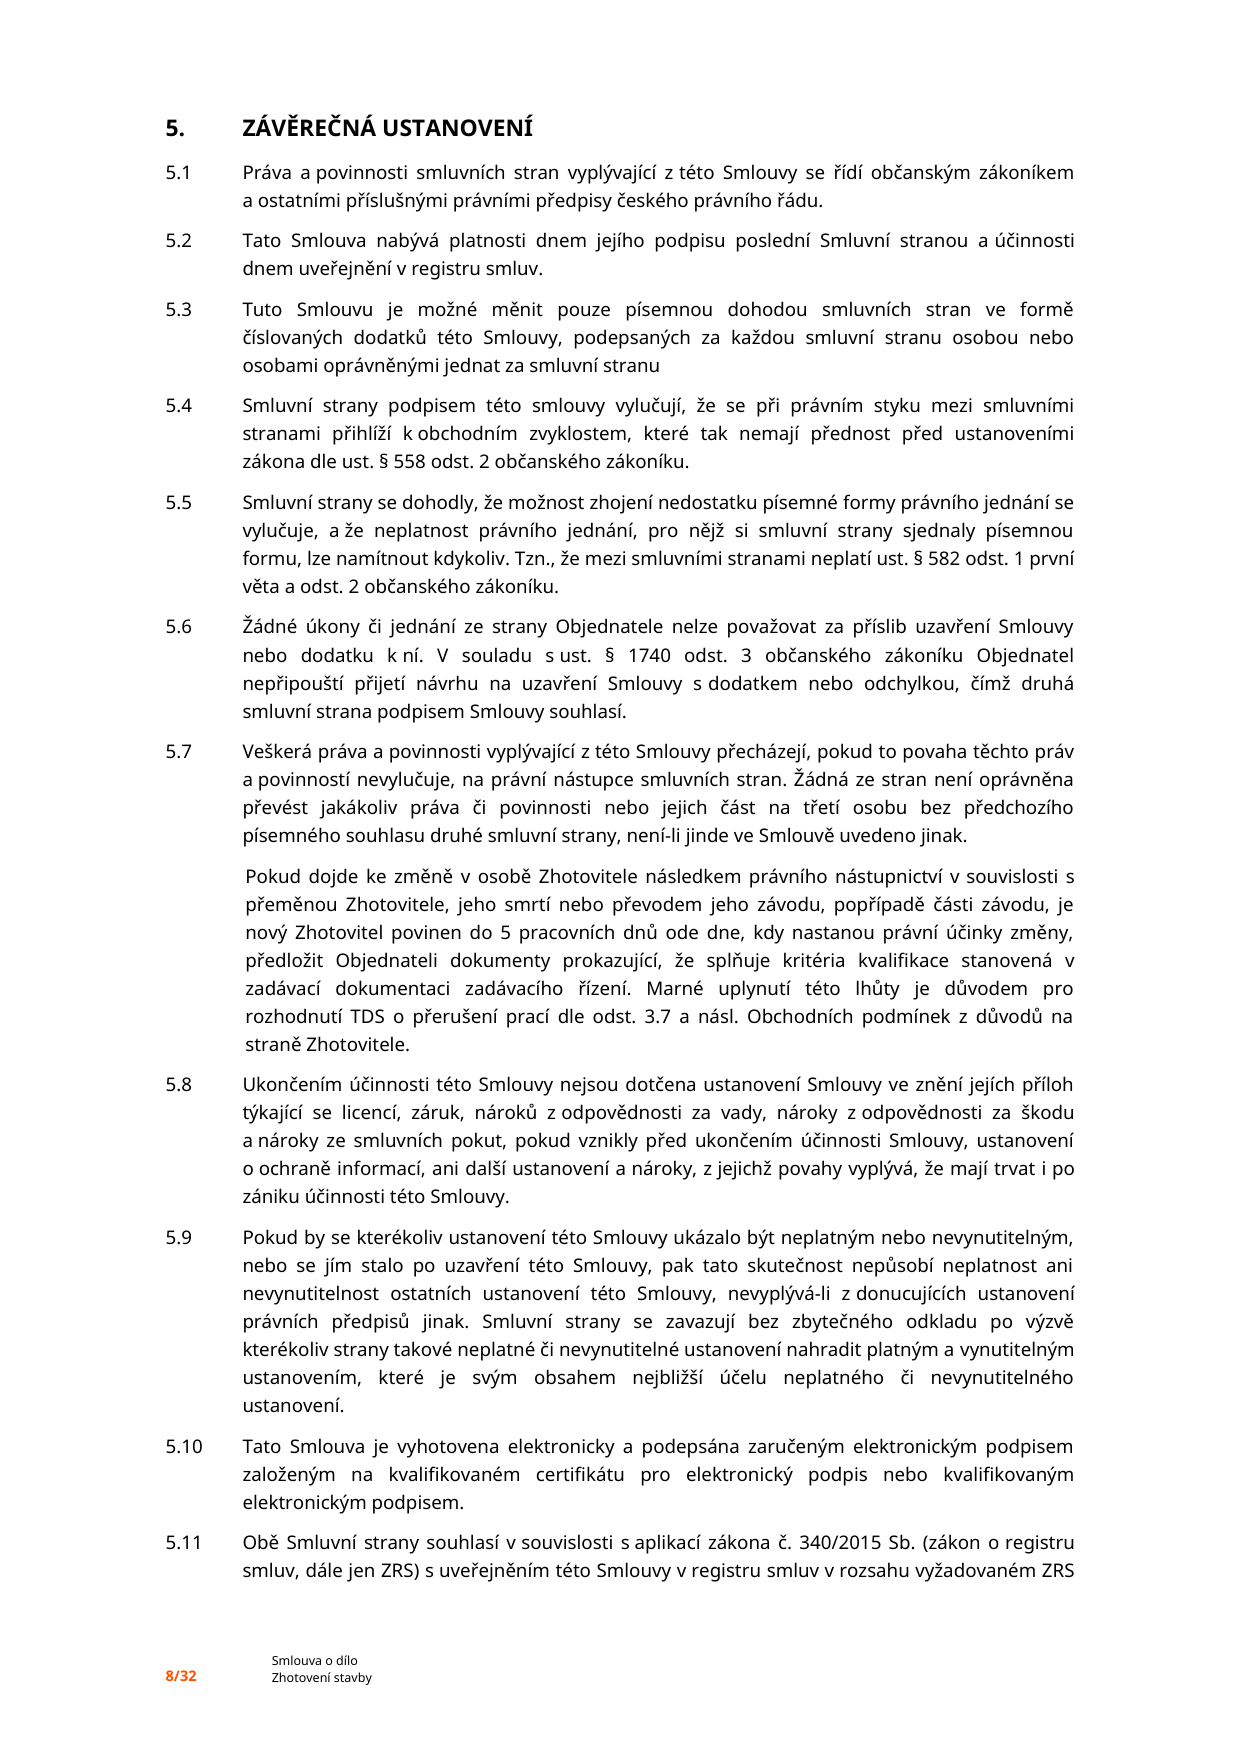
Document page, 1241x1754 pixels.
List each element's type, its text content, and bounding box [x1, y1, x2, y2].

list ZÁVĚREČNÁ USTANOVENÍ [165, 112, 1075, 143]
text Veškerá práva a povinnosti vyplývající z této Smlouvy přecházejí, pokud to povaha těchto práv a povinností nevylučuje, na právní nástupce smluvních stran. Žádná ze stran není oprávněna převést jakákoliv práva či povinnosti nebo jejich část na třetí osobu bez předchozího písemného souhlasu druhé smluvní strany, není-li jinde ve Smlouvě uvedeno jinak. [165, 738, 1075, 848]
text Žádné úkony či jednání ze strany Objednatele nelze považovat za příslib uzavření Smlouvy nebo dodatku k ní. V souladu s ust. § 1740 odst. 3 občanského zákoníku Objednatel nepřipouští přijetí návrhu na uzavření Smlouvy s dodatkem nebo odchylkou, čímž druhá smluvní strana podpisem Smlouvy souhlasí. [165, 614, 1075, 723]
text Práva a povinnosti smluvních stran vyplývající z této Smlouvy se řídí občanským zákoníkem a ostatními příslušnými právními předpisy českého právního řádu. [165, 159, 1075, 213]
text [165, 1529, 1075, 1583]
text Tuto Smlouvu je možné měnit pouze písemnou dohodou smluvních stran ve formě číslovaných dodatků této Smlouvy, podepsaných za každou smluvní stranu osobou nebo osobami oprávněnými jednat za smluvní stranu [165, 296, 1075, 378]
list Pokud dojde ke změně v osobě Zhotovitele následkem právního nástupnictví v souvislosti s přeměnou Zhotovitele, jeho smrtí nebo převodem jeho závodu, popřípadě části závodu, je nový Zhotovitel povinen do 5 pracovních dnů ode dne, kdy nastanou právní účinky změny, předložit Objednateli dokumenty prokazující, že splňuje kritéria kvalifikace stanovená v zadávací dokumentaci zadávacího řízení. Marné uplynutí této lhůty je důvodem pro rozhodnutí TDS o přerušení prací dle odst. 3.7 a násl. Obchodních podmínek z důvodů na straně Zhotovitele. [245, 863, 1075, 1057]
text Smluvní strany se dohodly, že možnost zhojení nedostatku písemné formy právního jednání se vylučuje, a že neplatnost právního jednání, pro nějž si smluvní strany sjednaly písemnou formu, lze namítnout kdykoliv. Tzn., že mezi smluvními stranami neplatí ust. § 582 odst. 1 první věta a odst. 2 občanského zákoníku. [165, 489, 1075, 599]
text Tato Smlouva je vyhotovena elektronicky a podepsána zaručeným elektronickým podpisem založeným na kvalifikovaném certifikátu pro elektronický podpis nebo kvalifikovaným elektronickým podpisem. [165, 1433, 1075, 1514]
text Tato Smlouva nabývá platnosti dnem jejího podpisu poslední Smluvní stranou a účinnosti dnem uveřejnění v registru smluv. [165, 228, 1075, 281]
text Pokud by se kterékoliv ustanovení této Smlouvy ukázalo být neplatným nebo nevynutitelným, nebo se jím stalo po uzavření této Smlouvy, pak tato skutečnost nepůsobí neplatnost ani nevynutitelnost ostatních ustanovení této Smlouvy, nevyplývá-li z donucujících ustanovení právních předpisů jinak. Smluvní strany se zavazují bez zbytečného odkladu po výzvě kterékoliv strany takové neplatné či nevynutitelné ustanovení nahradit platným a vynutitelným ustanovením, které je svým obsahem nejbližší účelu neplatného či nevynutitelného ustanovení. [165, 1224, 1075, 1418]
text Ukončením účinnosti této Smlouvy nejsou dotčena ustanovení Smlouvy ve znění jejích příloh týkající se licencí, záruk, nároků z odpovědnosti za vady, nároky z odpovědnosti za škodu a nároky ze smluvních pokut, pokud vznikly před ukončením účinnosti Smlouvy, ustanovení o ochraně informací, ani další ustanovení a nároky, z jejichž povahy vyplývá, že mají trvat i po zániku účinnosti této Smlouvy. [165, 1072, 1075, 1209]
text Smluvní strany podpisem této smlouvy vylučují, že se při právním styku mezi smluvními stranami přihlíží k obchodním zvyklostem, které tak nemají přednost před ustanoveními zákona dle ust. § 558 odst. 2 občanského zákoníku. [165, 393, 1075, 474]
